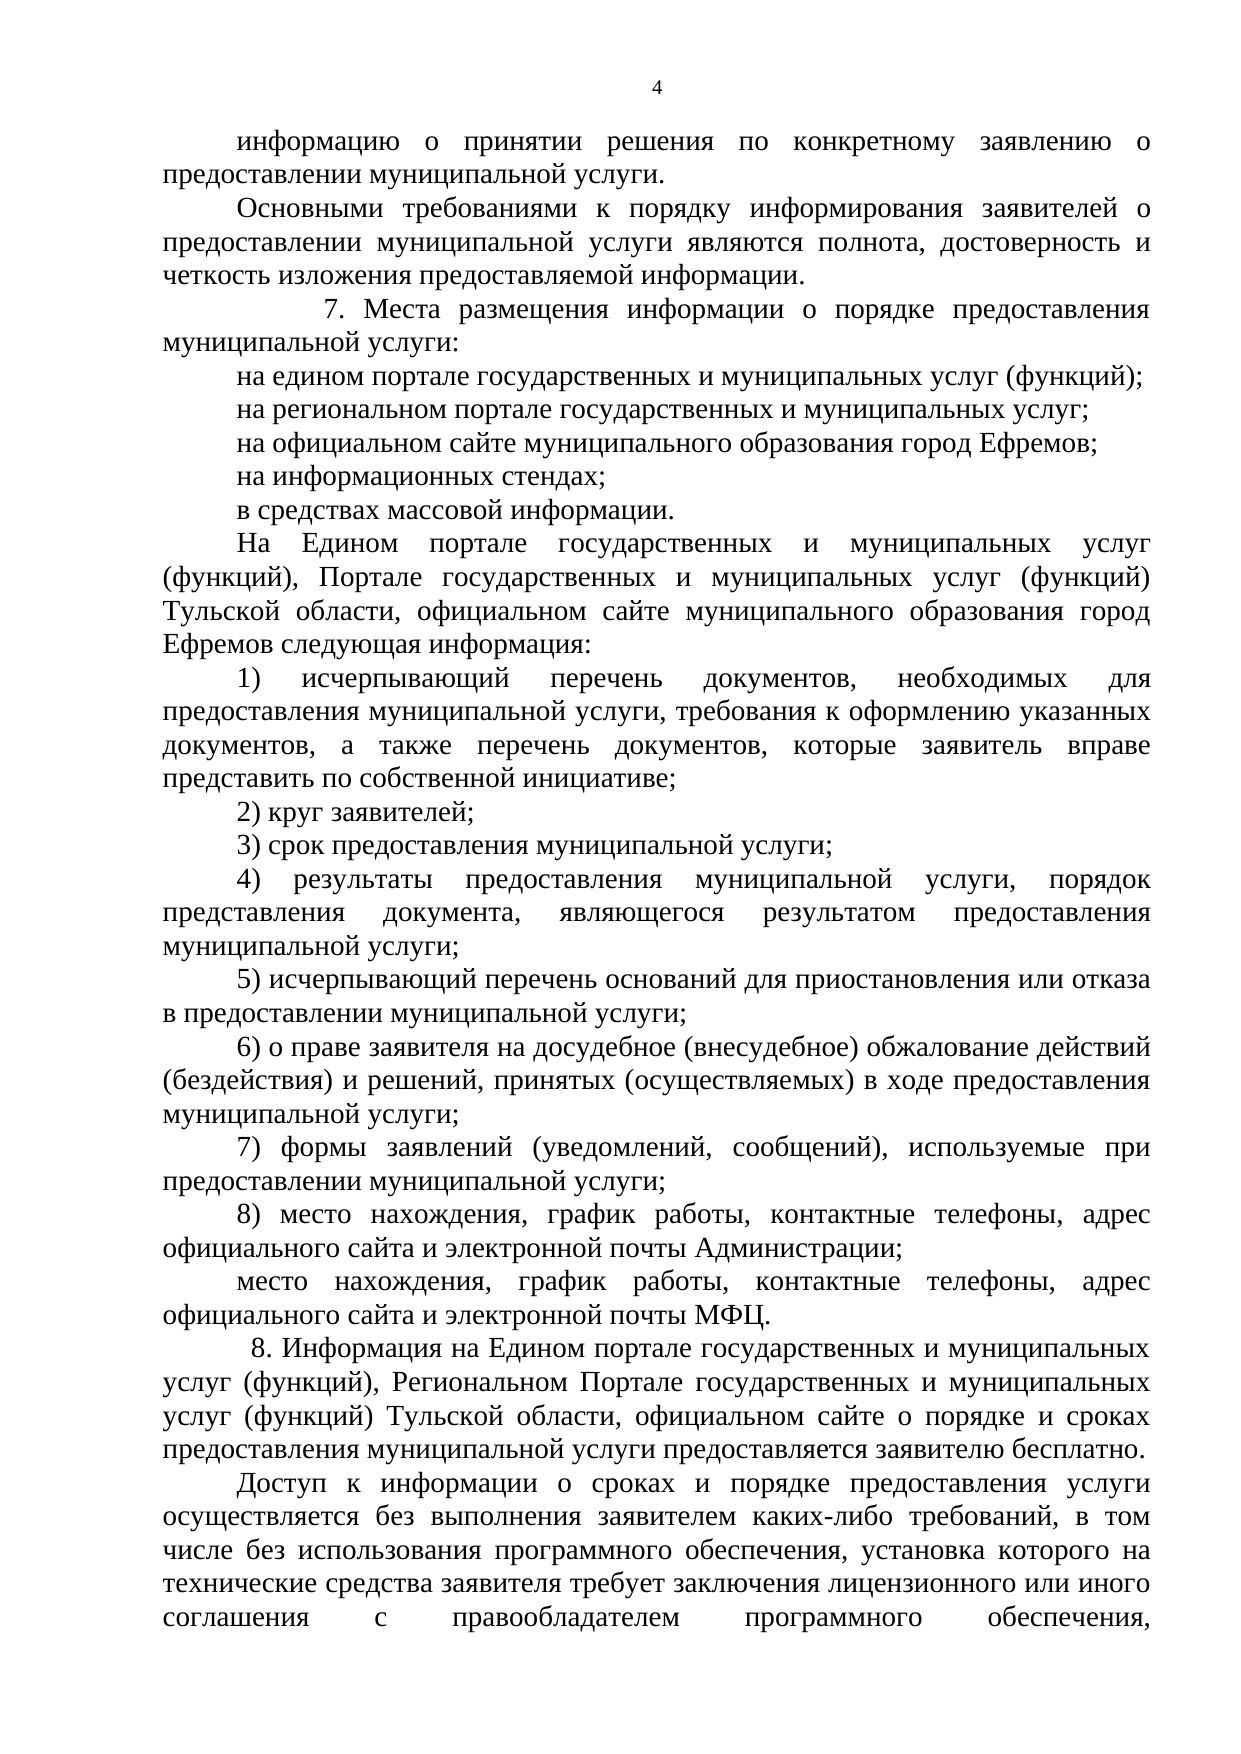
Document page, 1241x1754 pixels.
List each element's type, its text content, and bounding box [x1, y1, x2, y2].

text 3) срок предоставления муниципальной услуги; [162, 827, 1152, 861]
text 6) о праве заявителя на досудебное (внесудебное) обжалование действий (бездействия) и решений, принятых (осуществляемых) в ходе предоставления муниципальной услуги; [162, 1029, 1152, 1129]
text место нахождения, график работы, контактные телефоны, адрес официального сайта и электронной почты МФЦ. [162, 1263, 1152, 1331]
text 8) место нахождения, график работы, контактные телефоны, адрес официального сайта и электронной почты Администрации; [162, 1196, 1152, 1263]
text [162, 1465, 1152, 1632]
text 2) круг заявителей; [162, 794, 1152, 827]
text на официальном сайте муниципального образования город Ефремов; [162, 425, 1152, 458]
text на информационных стендах; [162, 458, 1152, 492]
text 1) исчерпывающий перечень документов, необходимых для предоставления муниципальной услуги, требования к оформлению указанных документов, а также перечень документов, которые заявитель вправе представить по собственной инициативе; [162, 660, 1152, 794]
text 7. Места размещения информации о порядке предоставления муниципальной услуги: [162, 291, 1152, 358]
text 5) исчерпывающий перечень оснований для приостановления или отказа в предоставлении муниципальной услуги; [162, 962, 1152, 1029]
text на едином портале государственных и муниципальных услуг (функций); [162, 358, 1152, 391]
text 4) результаты предоставления муниципальной услуги, порядок представления документа, являющегося результатом предоставления муниципальной услуги; [162, 861, 1152, 962]
text на региональном портале государственных и муниципальных услуг; [162, 391, 1152, 425]
text в средствах массовой информации. [162, 492, 1152, 526]
text 8. Информация на Едином портале государственных и муниципальных услуг (функций), Региональном Портале государственных и муниципальных услуг (функций) Тульской области, официальном сайте о порядке и сроках предоставления муниципальной услуги предоставляется заявителю бесплатно. [162, 1331, 1152, 1465]
text 7) формы заявлений (уведомлений, сообщений), используемые при предоставлении муниципальной услуги; [162, 1129, 1152, 1196]
text информацию о принятии решения по конкретному заявлению о предоставлении муниципальной услуги. [162, 123, 1152, 190]
text На Едином портале государственных и муниципальных услуг (функций), Портале государственных и муниципальных услуг (функций) Тульской области, официальном сайте муниципального образования город Ефремов следующая информация: [162, 526, 1152, 660]
